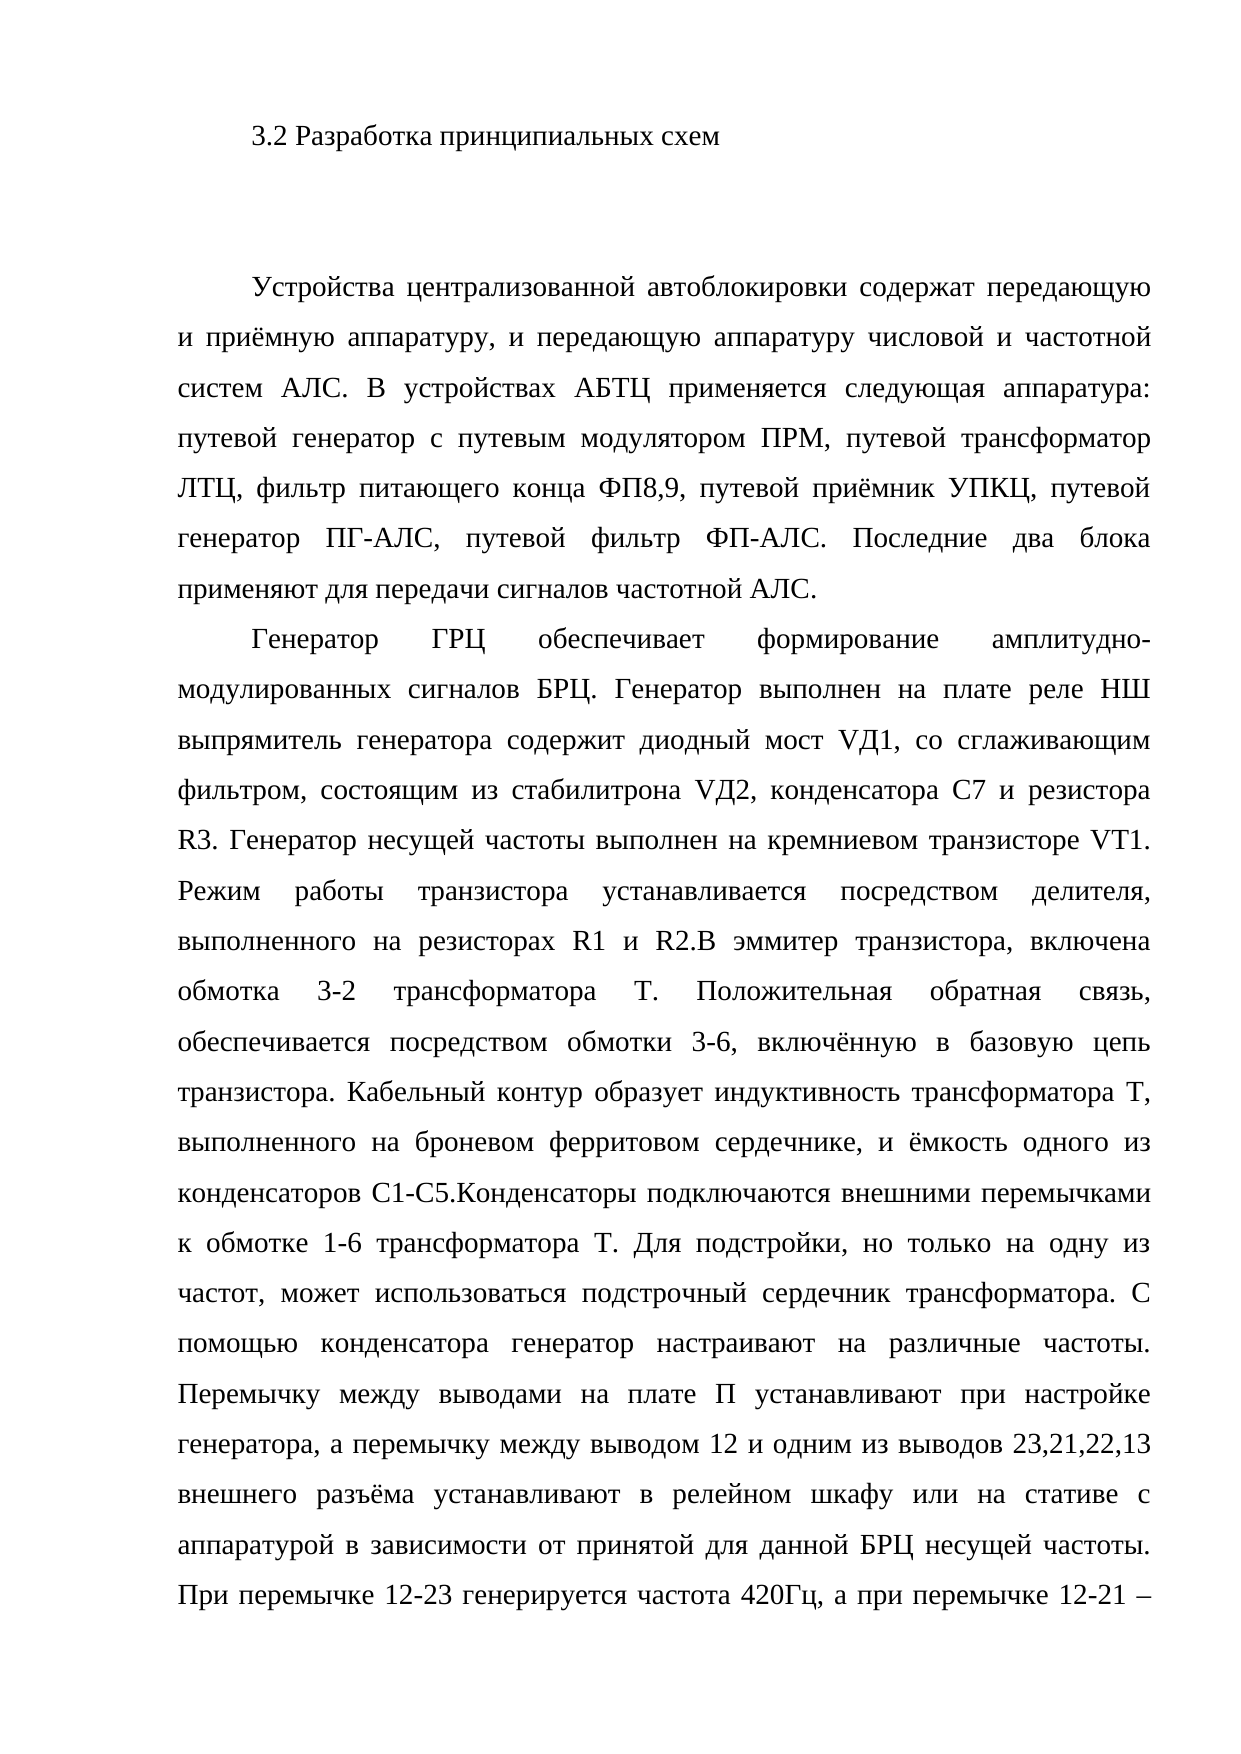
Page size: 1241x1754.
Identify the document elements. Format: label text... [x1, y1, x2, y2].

text 3.2 Разработка принципиальных схем [177, 118, 1152, 152]
text Устройства централизованной автоблокировки содержат передающую и приёмную аппаратуру, и передающую аппаратуру числовой и частотной систем АЛС. В устройствах АБТЦ применяется следующая аппаратура: путевой генератор с путевым модулятором ПРМ, путевой трансформатор ЛТЦ, фильтр питающего конца ФП8,9, путевой приёмник УПКЦ, путевой генератор ПГ-АЛС, путевой фильтр ФП-АЛС. Последние два блока применяют для передачи сигналов частотной АЛС. [177, 269, 1152, 604]
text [177, 621, 1152, 1611]
